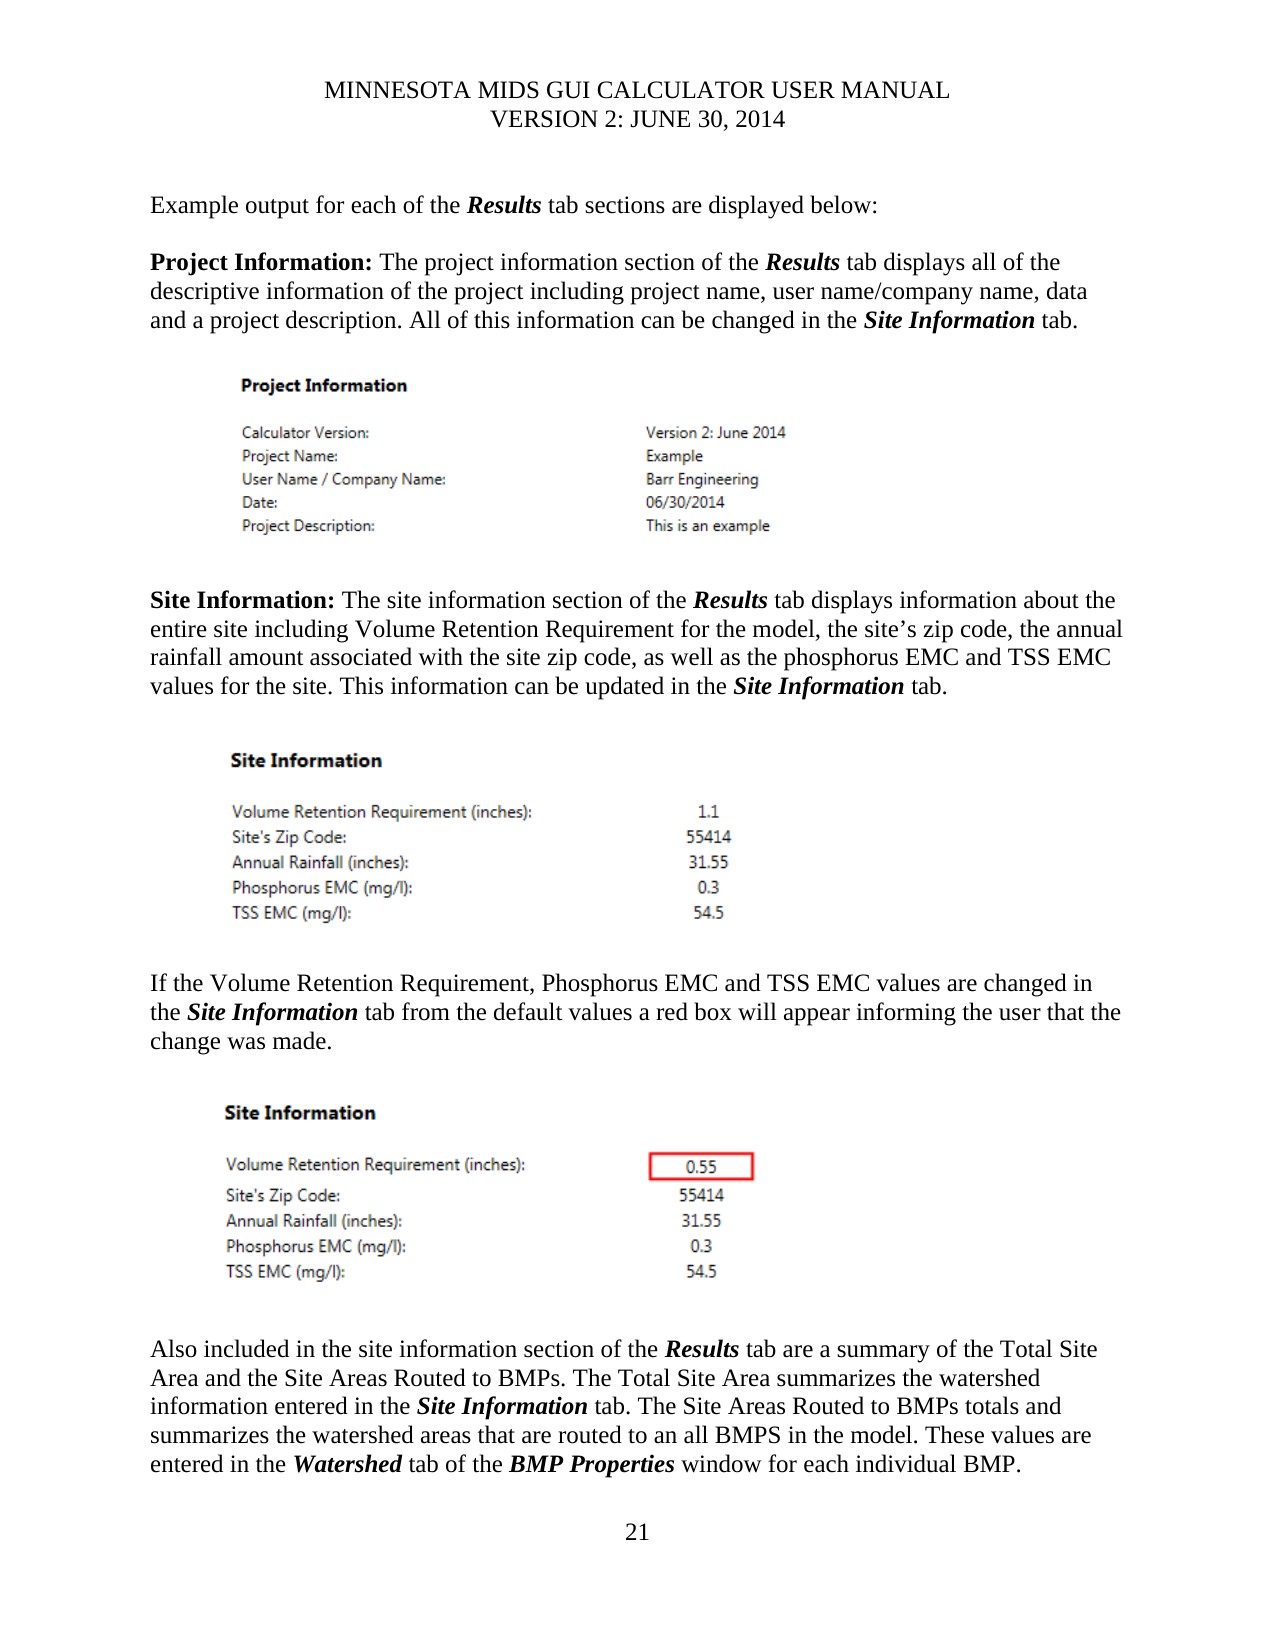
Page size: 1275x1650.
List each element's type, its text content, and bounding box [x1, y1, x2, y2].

picture [202, 1083, 1073, 1306]
text If the Volume Retention Requirement, Phosphorus EMC and TSS EMC values are changed in the Site Information tab from the default values a red box will appear informing the user that the change was made. [150, 968, 1125, 1054]
text Site Information: The site information section of the Results tab displays information about the entire site including Volume Retention Requirement for the model, the site’s zip code, the annual rainfall amount associated with the site zip code, as well as the phosphorus EMC and TSS EMC values for the site. This information can be updated in the Site Information tab. [150, 585, 1125, 700]
text Project Information: The project information section of the Results tab displays all of the descriptive information of the project including project name, user name/company name, data and a project description. All of this information can be changed in the Site Information tab. [150, 247, 1125, 334]
picture [208, 728, 1067, 940]
picture [207, 362, 1068, 557]
text Example output for each of the Results tab sections are displayed below: [150, 190, 1125, 219]
text Also included in the site information section of the Results tab are a summary of the Total Site Area and the Site Areas Routed to BMPs. The Total Site Area summarizes the watershed information entered in the Site Information tab. The Site Areas Routed to BMPs totals and summarizes the watershed areas that are routed to an all BMPS in the model. These values are entered in the Watershed tab of the BMP Properties window for each individual BMP. [150, 1334, 1125, 1478]
